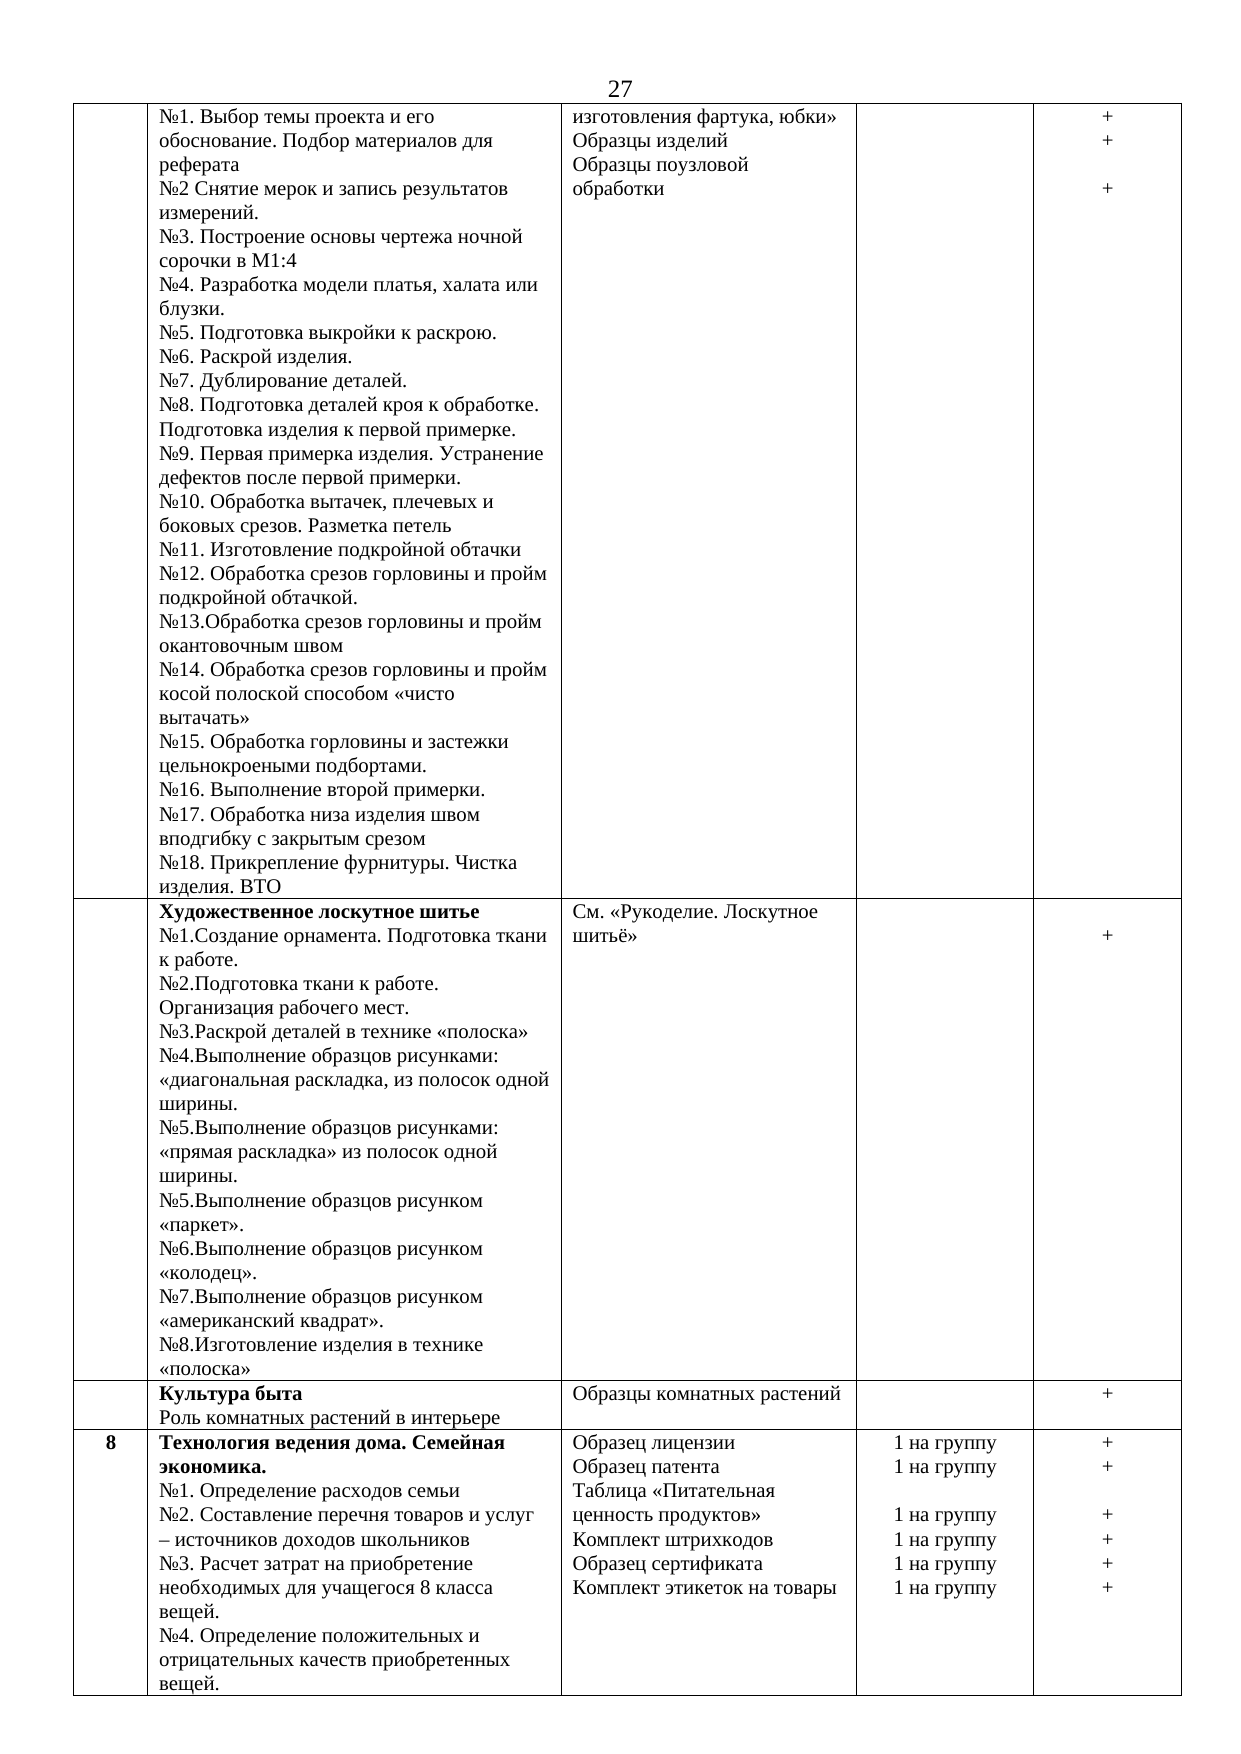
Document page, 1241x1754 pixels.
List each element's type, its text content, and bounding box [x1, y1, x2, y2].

table_cell + + + + [1034, 104, 1181, 898]
table_cell 8 [74, 1430, 147, 1695]
table_cell [857, 1381, 1033, 1429]
table_cell + [1034, 899, 1181, 1380]
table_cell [857, 1430, 1033, 1695]
table_cell [74, 899, 147, 1380]
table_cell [148, 104, 561, 898]
table_cell См. «Рукоделие. Лоскутное шитьё» [562, 899, 856, 1380]
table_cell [562, 104, 856, 898]
table_cell Образцы комнатных растений [562, 1381, 856, 1429]
table_cell Художественное лоскутное шитье №1.Создание орнамента. Подготовка ткани к работе. №2.Подготовка ткани к работе. Организация рабочего мест. №3.Раскрой деталей в технике «полоска» №4.Выполнение образцов рисунками: «диагональная раскладка, из полосок одной ширины. №5.Выполнение образцов рисунками: «прямая раскладка» из полосок одной ширины. №5.Выполнение образцов рисунком «паркет». №6.Выполнение образцов рисунком «колодец». №7.Выполнение образцов рисунком «американский квадрат». №8.Изготовление изделия в технике «полоска» [148, 899, 561, 1380]
table_cell + + + + + + [1034, 1430, 1181, 1695]
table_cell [562, 1430, 856, 1695]
table_cell [74, 104, 147, 898]
table_cell + [1034, 1381, 1181, 1429]
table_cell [148, 1430, 561, 1695]
table_cell [857, 104, 1033, 898]
table_cell Культура быта Роль комнатных растений в интерьере [148, 1381, 561, 1429]
table_cell [74, 1381, 147, 1429]
table_cell [857, 899, 1033, 1380]
